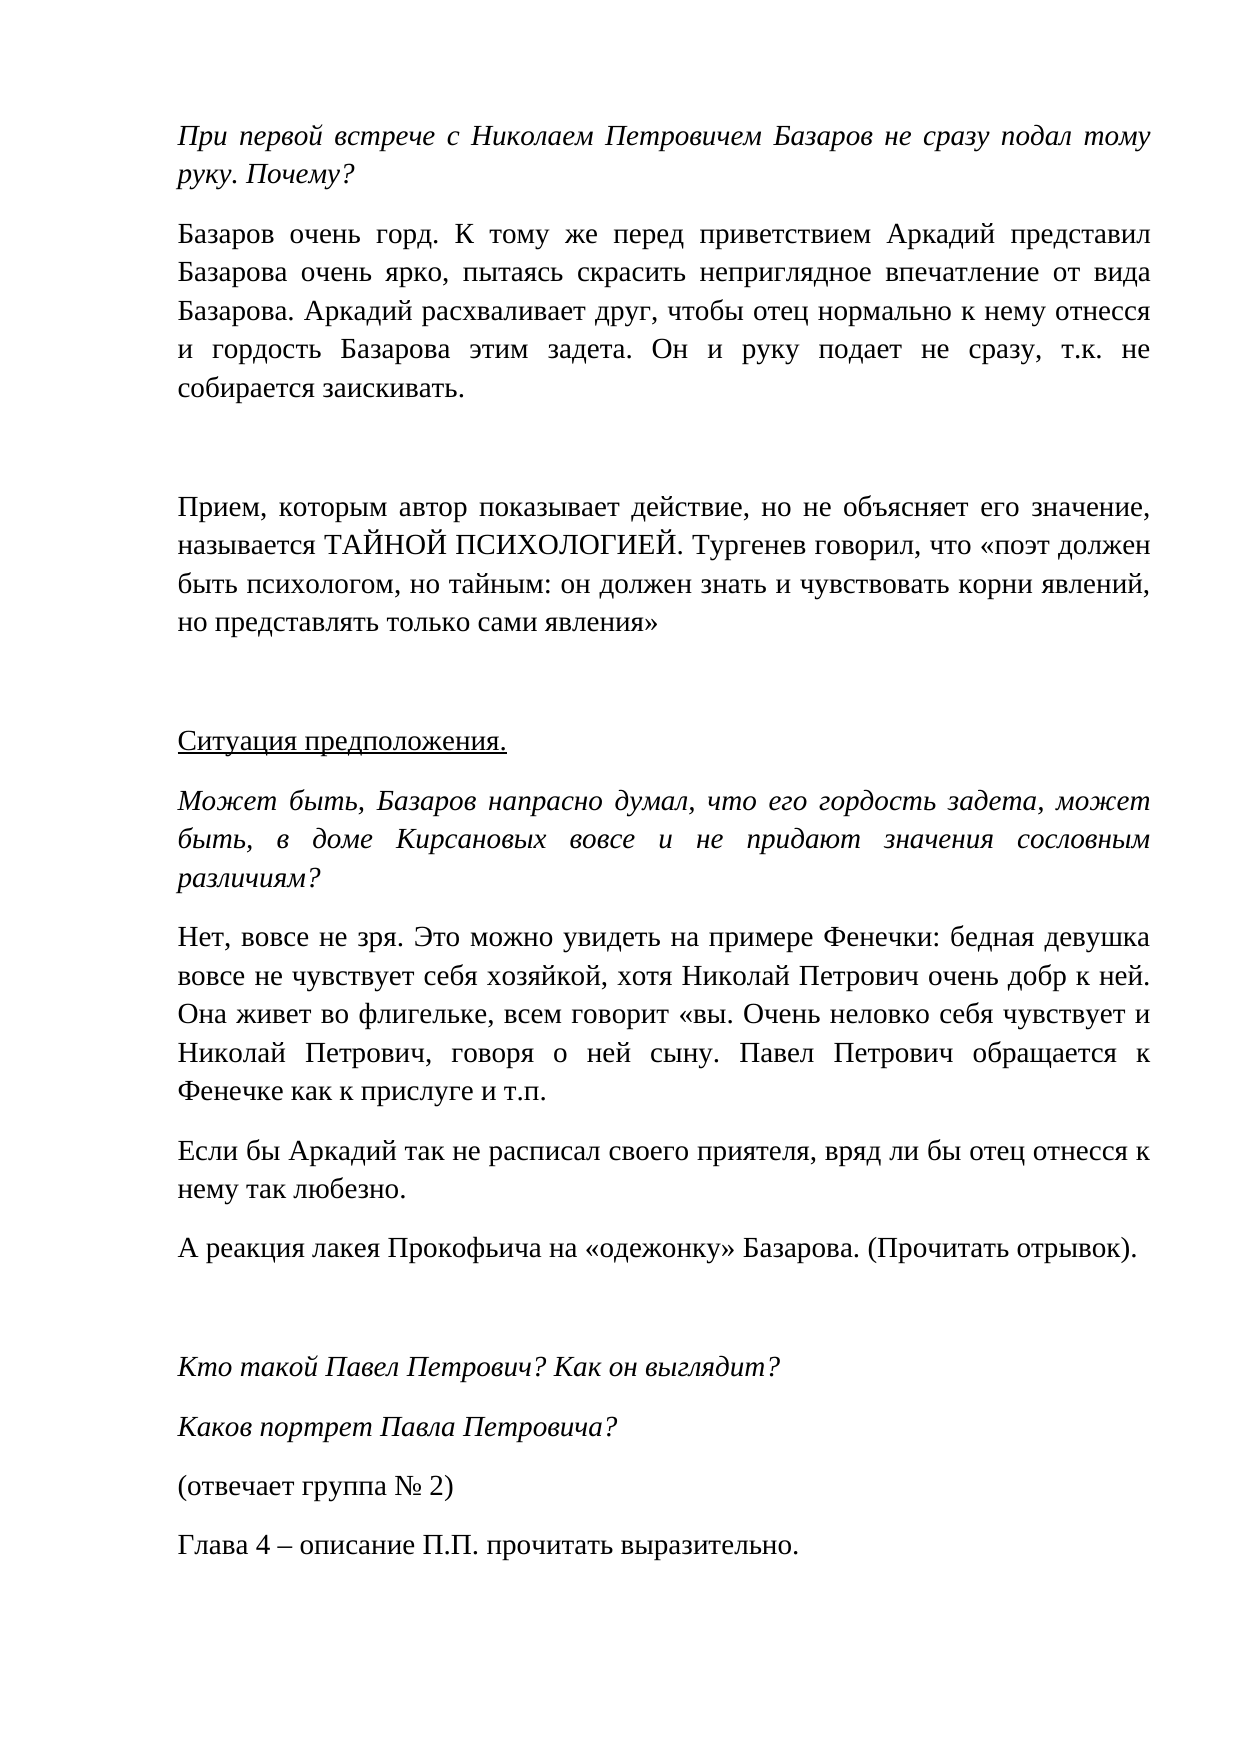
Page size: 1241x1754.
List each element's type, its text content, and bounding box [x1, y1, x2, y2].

text Кто такой Павел Петрович? Как он выглядит? [177, 1349, 1152, 1383]
text Может быть, Базаров напрасно думал, что его гордость задета, может быть, в доме Кирсановых вовсе и не придают значения сословным различиям? [177, 783, 1152, 893]
text Если бы Аркадий так не расписал своего приятеля, вряд ли бы отец отнесся к нему так любезно. [177, 1133, 1152, 1205]
text Прием, которым автор показывает действие, но не объясняет его значение, называется ТАЙНОЙ ПСИХОЛОГИЕЙ. Тургенев говорил, что «поэт должен быть психологом, но тайным: он должен знать и чувствовать корни явлений, но представлять только сами явления» [177, 489, 1152, 638]
text Нет, вовсе не зря. Это можно увидеть на примере Фенечки: бедная девушка вовсе не чувствует себя хозяйкой, хотя Николай Петрович очень добр к ней. Она живет во флигельке, всем говорит «вы. Очень неловко себя чувствует и Николай Петрович, говоря о ней сыну. Павел Петрович обращается к Фенечке как к прислуге и т.п. [177, 919, 1152, 1107]
text Ситуация предположения. [177, 723, 1152, 757]
text Каков портрет Павла Петровича? [177, 1409, 1152, 1442]
text (отвечает группа № 2) [177, 1468, 1152, 1502]
text А реакция лакея Прокофьича на «одежонку» Базарова. (Прочитать отрывок). [177, 1231, 1152, 1264]
text Базаров очень горд. К тому же перед приветствием Аркадий представил Базарова очень ярко, пытаясь скрасить неприглядное впечатление от вида Базарова. Аркадий расхваливает друг, чтобы отец нормально к нему отнесся и гордость Базарова этим задета. Он и руку подает не сразу, т.к. не собирается заискивать. [177, 216, 1152, 404]
text При первой встрече с Николаем Петровичем Базаров не сразу подал тому руку. Почему? [177, 118, 1152, 190]
text Глава 4 – описание П.П. прочитать выразительно. [177, 1527, 1152, 1561]
